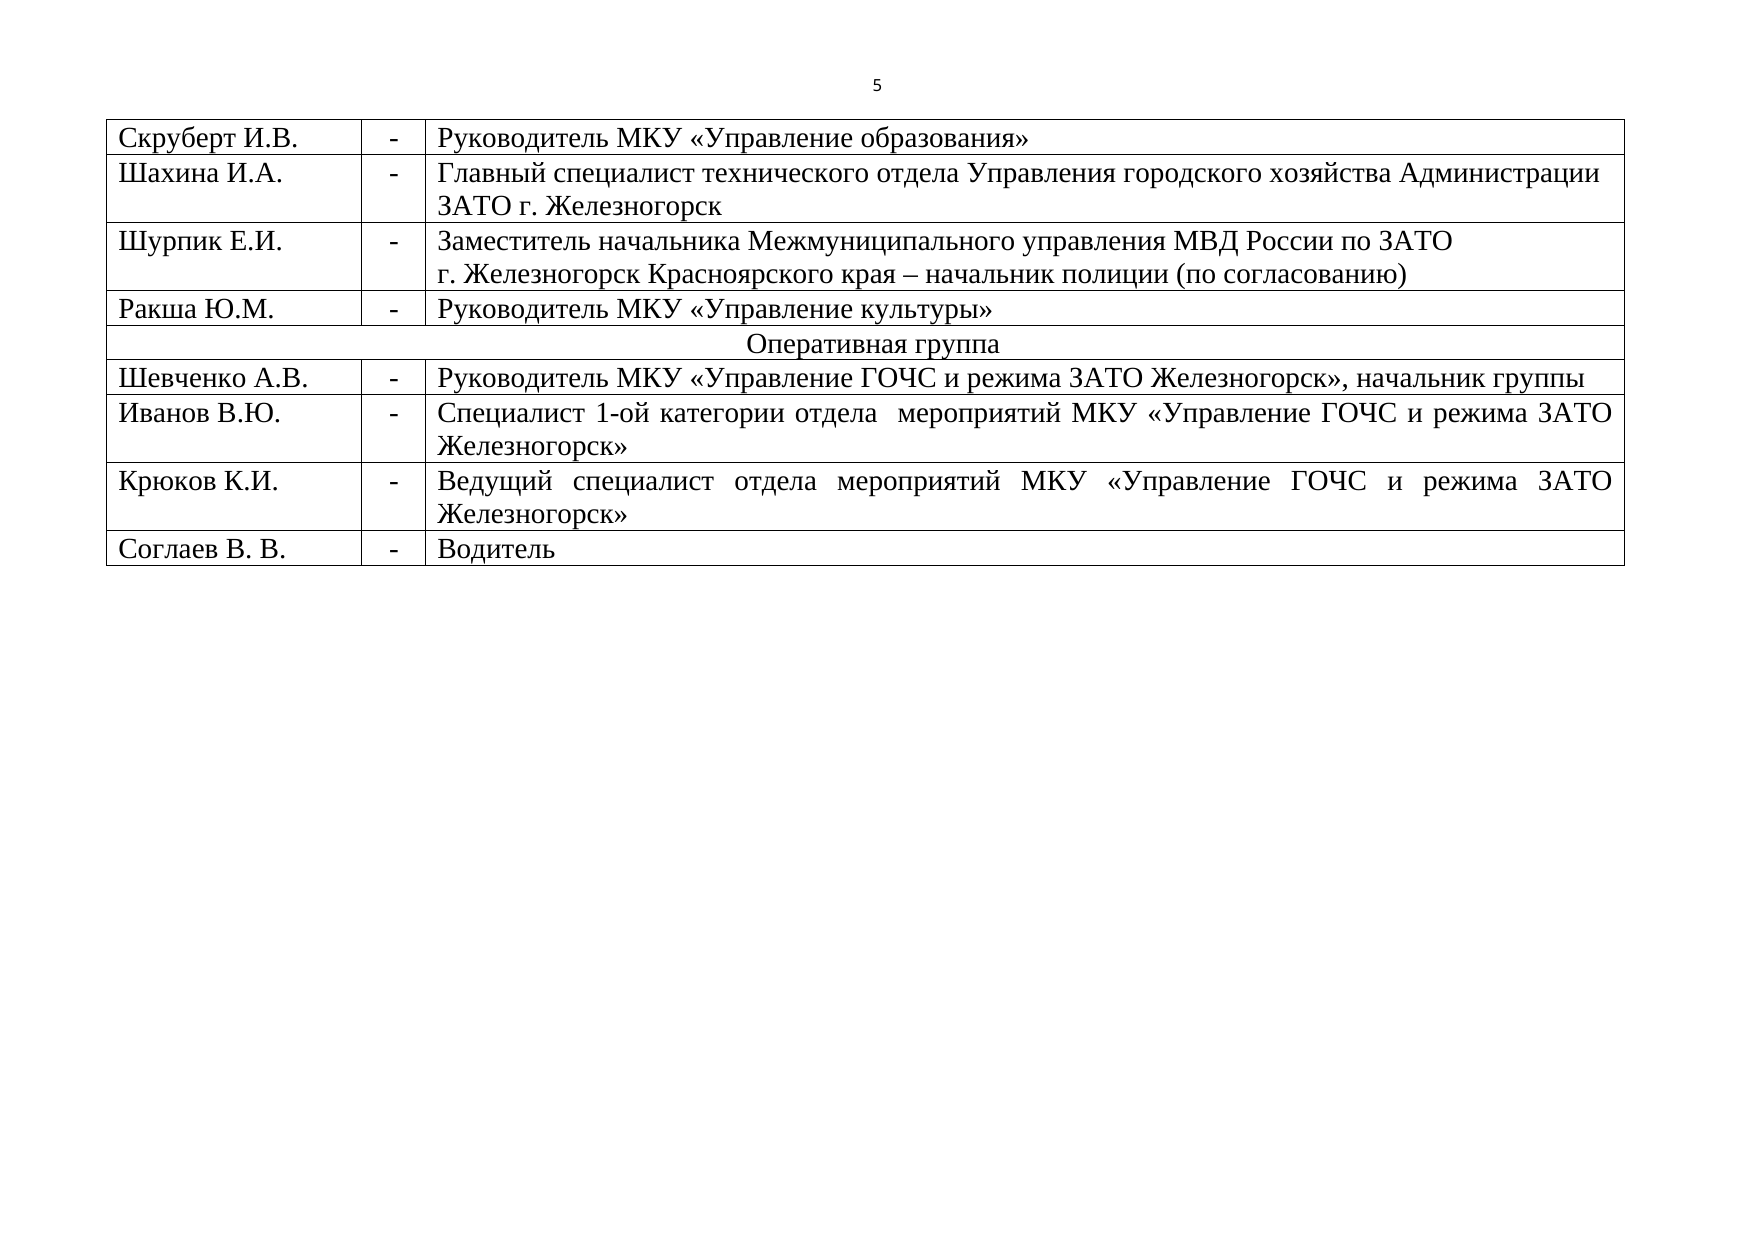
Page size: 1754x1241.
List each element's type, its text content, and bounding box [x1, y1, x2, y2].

table_cell Шахина И.А. [107, 155, 361, 222]
table_cell - [362, 360, 425, 394]
table_cell Крюков К.И. [107, 463, 361, 530]
table_cell - [362, 463, 425, 530]
table_cell Ведущий специалист отдела мероприятий МКУ «Управление ГОЧС и режима ЗАТО Железногорск» [426, 463, 1624, 530]
table_cell Ракша Ю.М. [107, 291, 361, 325]
table_cell Руководитель МКУ «Управление образования» [426, 120, 1624, 154]
table_cell Водитель [426, 531, 1624, 565]
table_cell Руководитель МКУ «Управление культуры» [426, 291, 1624, 325]
table_cell Скруберт И.В. [107, 120, 361, 154]
table_cell Руководитель МКУ «Управление ГОЧС и режима ЗАТО Железногорск», начальник группы [426, 360, 1624, 394]
table_cell Специалист 1-ой категории отдела мероприятий МКУ «Управление ГОЧС и режима ЗАТО Железногорск» [426, 395, 1624, 462]
table_cell - [362, 155, 425, 222]
table_cell - [362, 291, 425, 325]
table_cell Иванов В.Ю. [107, 395, 361, 462]
table_cell Заместитель начальника Межмуниципального управления МВД России по ЗАТО г. Железногорск Красноярского края – начальник полиции (по согласованию) [426, 223, 1624, 290]
table_cell Соглаев В. В. [107, 531, 361, 565]
table_cell - [362, 120, 425, 154]
table_cell Шурпик Е.И. [107, 223, 361, 290]
table_cell - [362, 531, 425, 565]
table_cell - [362, 395, 425, 462]
table_cell Главный специалист технического отдела Управления городского хозяйства Администрации ЗАТО г. Железногорск [426, 155, 1624, 222]
table_cell Оперативная группа [107, 326, 1624, 359]
table_cell Шевченко А.В. [107, 360, 361, 394]
table_cell - [362, 223, 425, 290]
